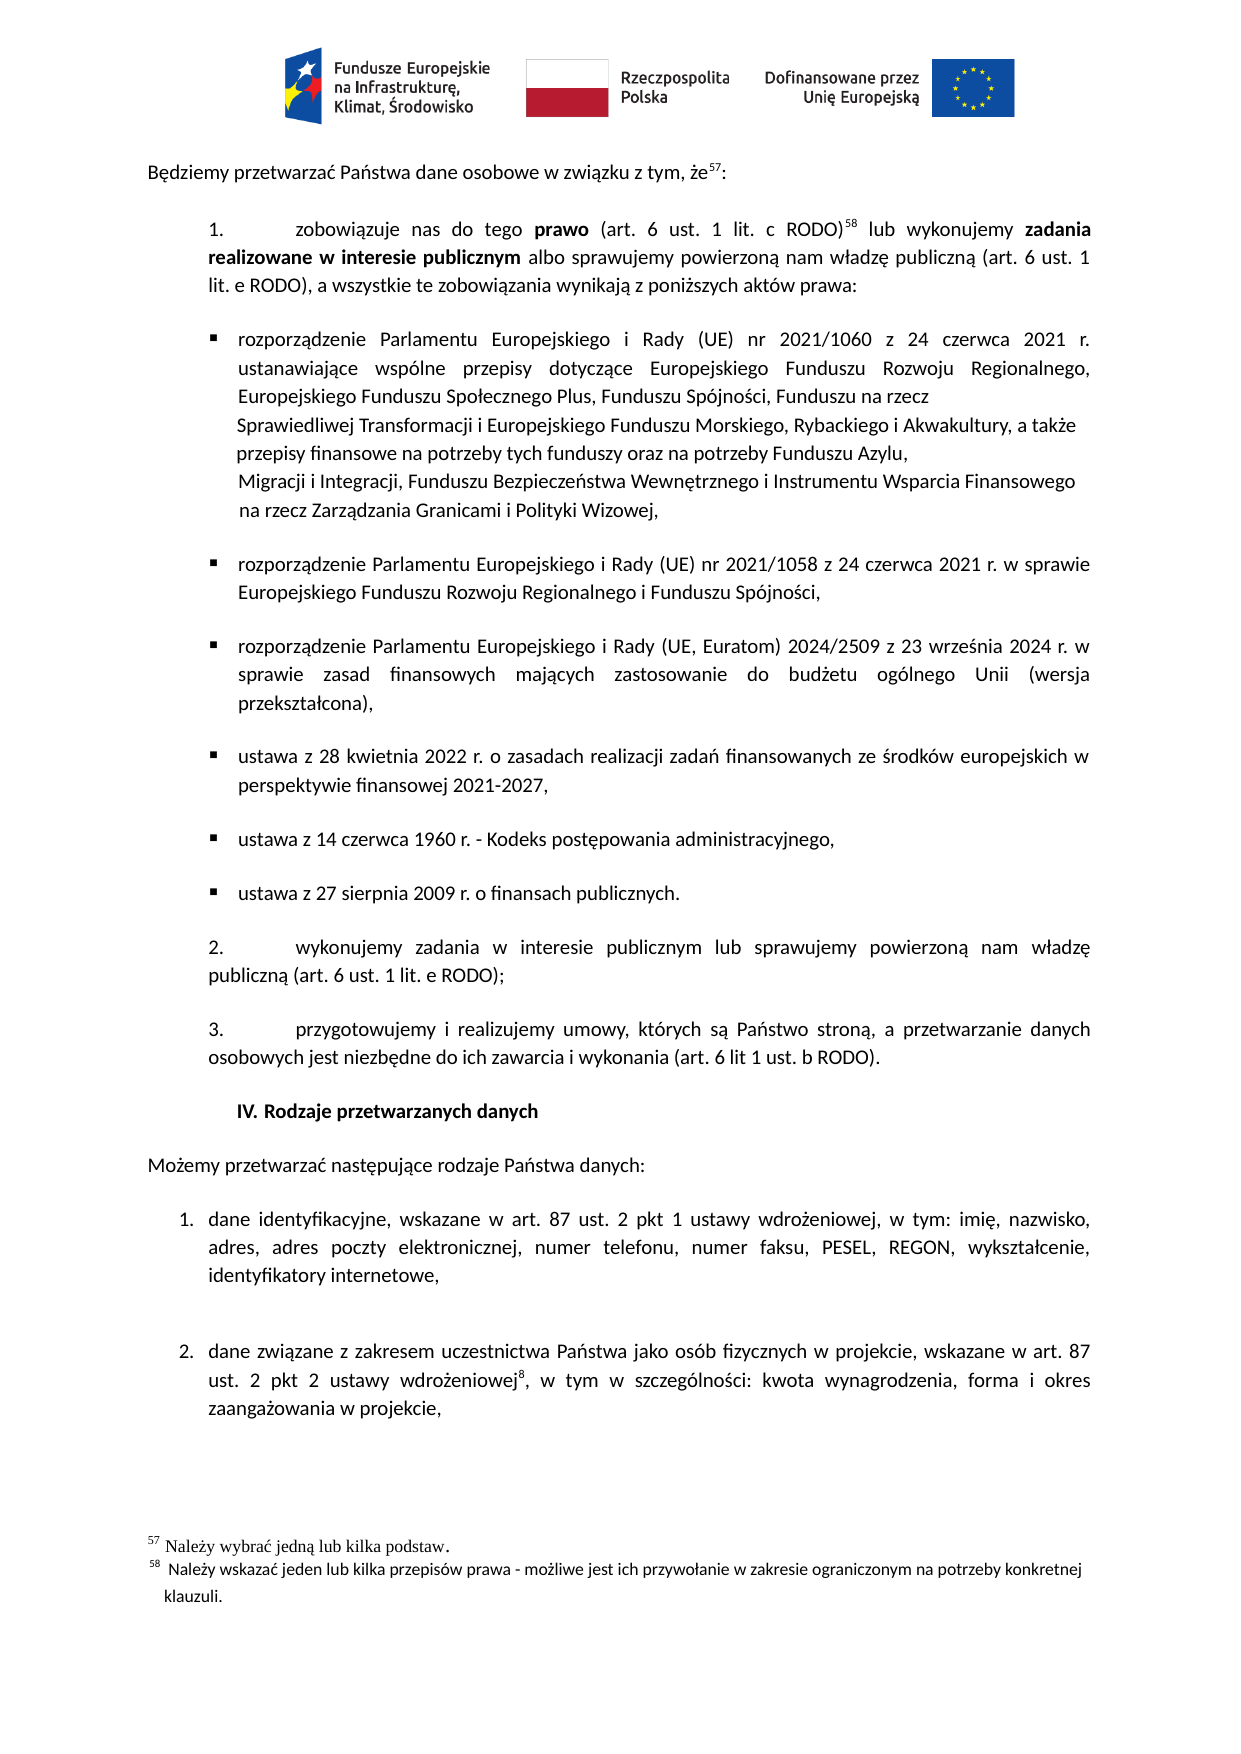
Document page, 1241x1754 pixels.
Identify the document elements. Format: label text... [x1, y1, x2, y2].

list rozporządzenie Parlamentu Europejskiego i Rady (UE, Euratom) 2024/2509 z 23 września 2024 r. w sprawie zasad finansowych mających zastosowanie do budżetu ogólnego Unii (wersja przekształcona), [208, 633, 1091, 715]
text Możemy przetwarzać następujące rodzaje Państwa danych: [147, 1152, 1091, 1177]
list zobowiązuje nas do tego prawo (art. 6 ust. 1 lit. c RODO) lub wykonujemy zadania realizowane w interesie publicznym albo sprawujemy powierzoną nam władzę publiczną (art. 6 ust. 1 lit. e RODO), a wszystkie te zobowiązania wynikają z poniższych aktów prawa: [208, 216, 1091, 298]
text Sprawiedliwej Transformacji i Europejskiego Funduszu Morskiego, Rybackiego i Akwakultury, a także przepisy finansowe na potrzeby tych funduszy oraz na potrzeby Funduszu Azylu, [236, 412, 1093, 465]
list dane identyfikacyjne, wskazane w art. 87 ust. 2 pkt 1 ustawy wdrożeniowej, w tym: imię, nazwisko, adres, adres poczty elektronicznej, numer telefonu, numer faksu, PESEL, REGON, wykształcenie, identyfikatory internetowe, [178, 1206, 1091, 1288]
list przygotowujemy i realizujemy umowy, których są Państwo stroną, a przetwarzanie danych osobowych jest niezbędne do ich zawarcia i wykonania (art. 6 lit 1 ust. b RODO). [208, 1016, 1091, 1069]
text Migracji i Integracji, Funduszu Bezpieczeństwa Wewnętrznego i Instrumentu Wsparcia Finansowego na rzecz Zarządzania Granicami i Polityki Wizowej, [238, 468, 1091, 522]
list ustawa z 14 czerwca 1960 r. - Kodeks postępowania administracyjnego, [208, 826, 1091, 851]
list ustawa z 27 sierpnia 2009 r. o finansach publicznych. [208, 880, 1091, 905]
list wykonujemy zadania w interesie publicznym lub sprawujemy powierzoną nam władzę publiczną (art. 6 ust. 1 lit. e RODO); [208, 934, 1091, 987]
text IV. Rodzaje przetwarzanych danych [236, 1098, 1093, 1123]
list rozporządzenie Parlamentu Europejskiego i Rady (UE) nr 2021/1058 z 24 czerwca 2021 r. w sprawie Europejskiego Funduszu Rozwoju Regionalnego i Funduszu Spójności, [208, 551, 1091, 604]
list rozporządzenie Parlamentu Europejskiego i Rady (UE) nr 2021/1060 z 24 czerwca 2021 r. ustanawiające wspólne przepisy dotyczące Europejskiego Funduszu Rozwoju Regionalnego, Europejskiego Funduszu Społecznego Plus, Funduszu Spójności, Funduszu na rzecz [208, 326, 1091, 409]
text Będziemy przetwarzać Państwa dane osobowe w związku z tym, że: [147, 159, 1091, 185]
list dane związane z zakresem uczestnictwa Państwa jako osób fizycznych w projekcie, wskazane w art. 87 ust. 2 pkt 2 ustawy wdrożeniowej8, w tym w szczególności: kwota wynagrodzenia, forma i okres zaangażowania w projekcie, [178, 1339, 1091, 1421]
list ustawa z 28 kwietnia 2022 r. o zasadach realizacji zadań finansowanych ze środków europejskich w perspektywie finansowej 2021-2027, [208, 744, 1091, 798]
picture [269, 30, 1029, 142]
